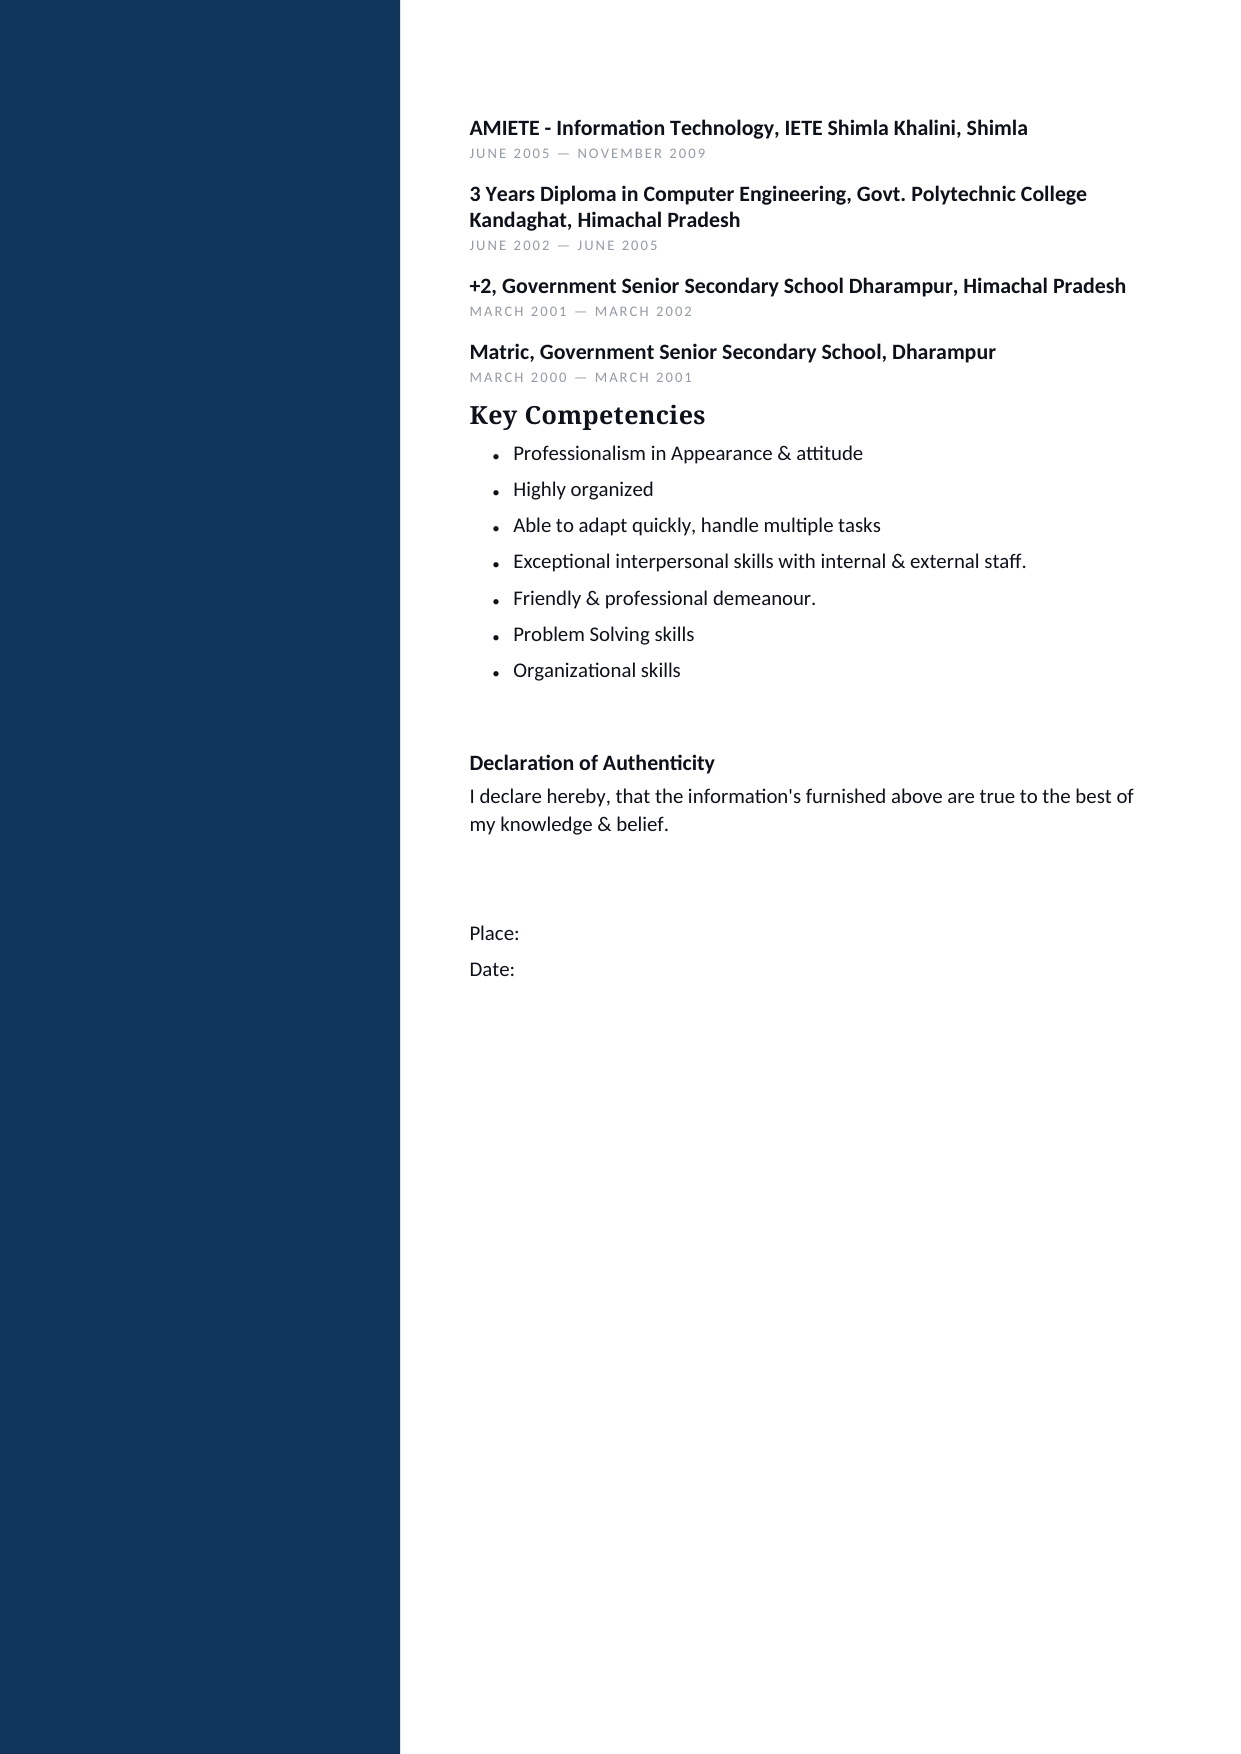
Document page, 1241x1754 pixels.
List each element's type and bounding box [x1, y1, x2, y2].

table_header [449, 100, 1240, 1001]
picture [0, 0, 400, 1754]
table_header [83, 100, 449, 1001]
